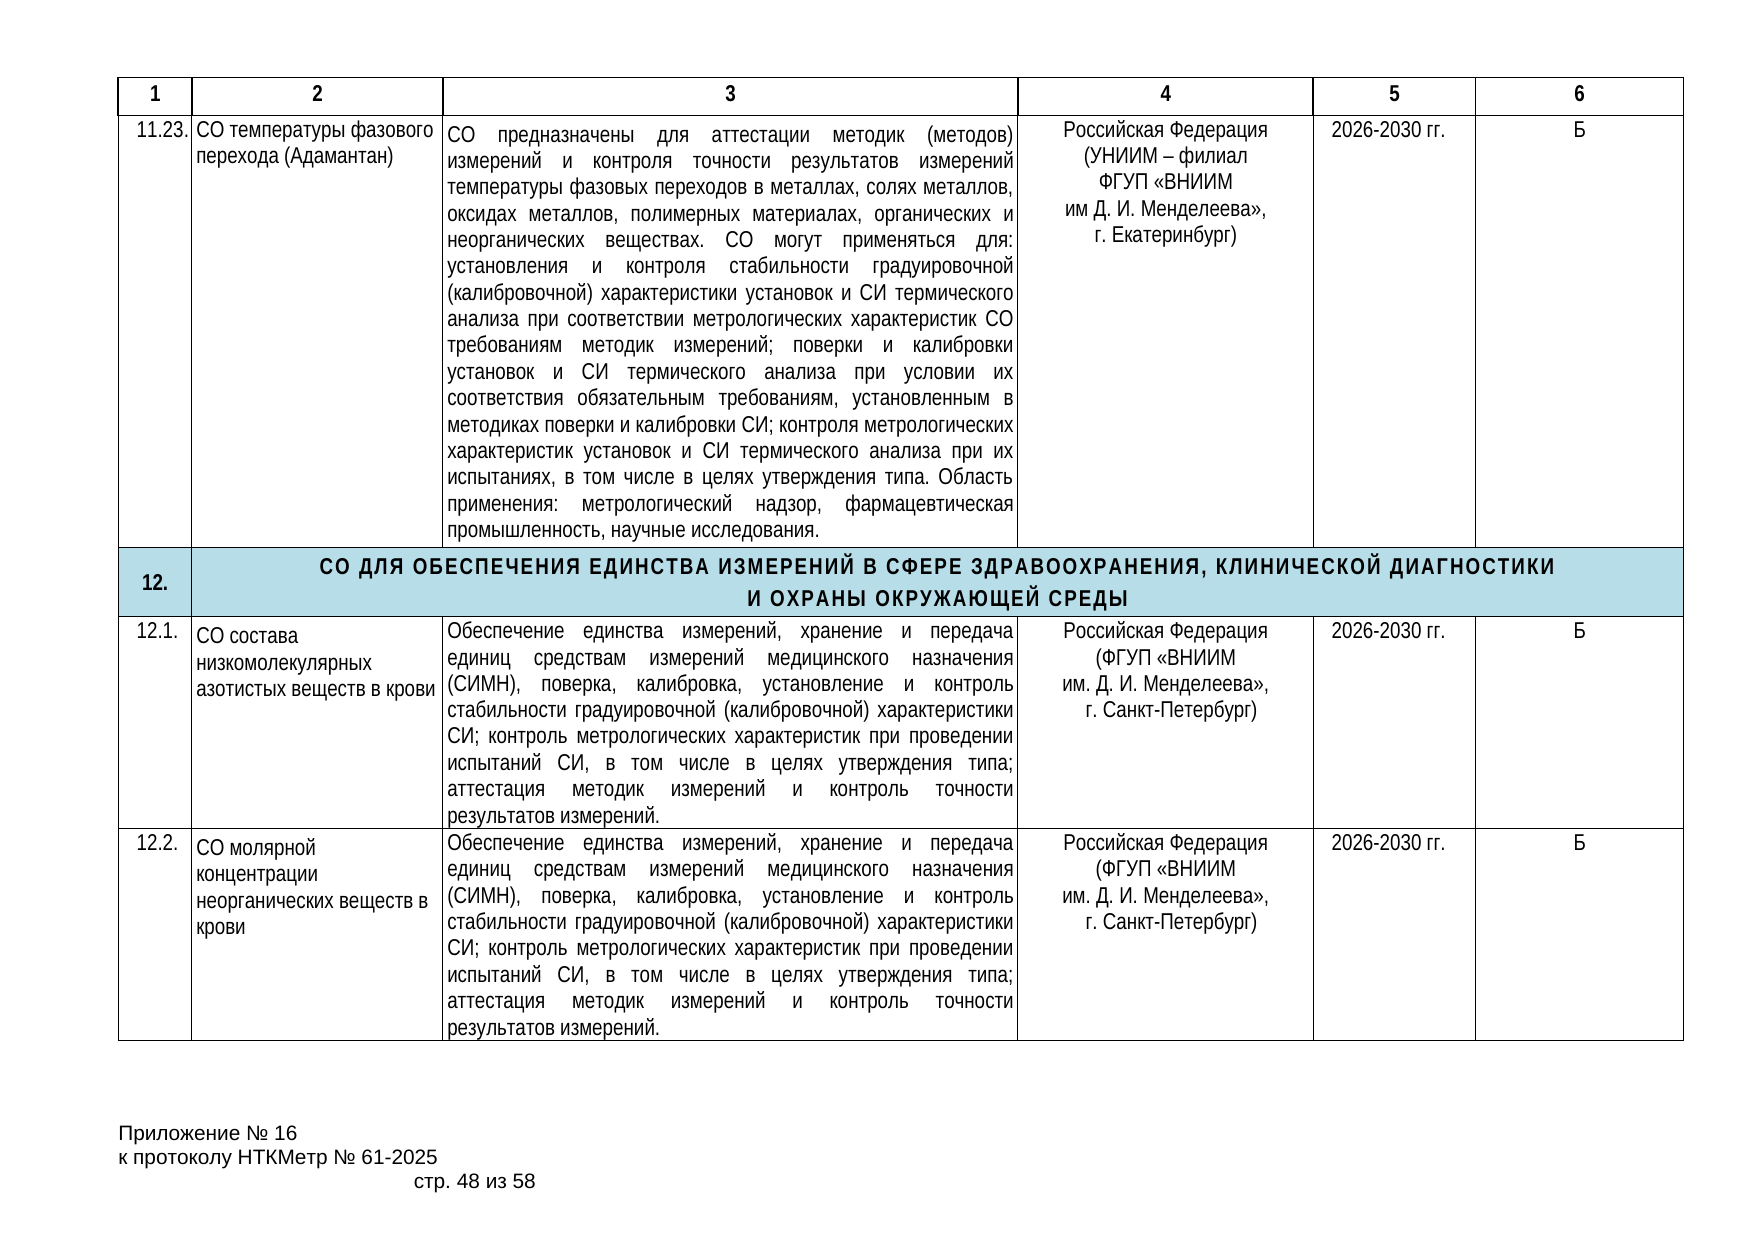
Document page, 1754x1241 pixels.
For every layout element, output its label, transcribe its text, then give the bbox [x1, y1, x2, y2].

table_cell [119, 116, 191, 547]
table_cell 2026-2030 гг. [1314, 829, 1475, 1040]
table_header 2 [193, 78, 442, 114]
table_cell СО молярной концентрации неорганических веществ в крови [192, 829, 442, 1040]
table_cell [443, 829, 1017, 1040]
table_cell 2026-2030 гг. [1314, 617, 1475, 828]
table_header 3 [444, 78, 1017, 114]
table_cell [1018, 829, 1313, 1040]
table_cell Российская Федерация (ФГУП «ВНИИМ им. Д. И. Менделеева», г. Санкт-Петербург) [1018, 617, 1313, 828]
table_cell СО предназначены для аттестации методик (методов) измерений и контроля точности результатов измерений температуры фазовых переходов в металлах, солях металлов, оксидах металлов, полимерных материалах, органических и неорганических веществах. СО могут применяться для: установления и контроля стабильности градуировочной (калибровочной) характеристики установок и СИ термического анализа при соответствии метрологических характеристик СО требованиям методик измерений; поверки и калибровки установок и СИ термического анализа при условии их соответствия обязательным требованиям, установленным в методиках поверки и калибровки СИ; контроля метрологических характеристик установок и СИ термического анализа при их испытаниях, в том числе в целях утверждения типа. Область применения: метрологический надзор, фармацевтическая промышленность, научные исследования. [443, 116, 1017, 547]
table_header 6 [1476, 78, 1683, 114]
table_cell [119, 548, 191, 616]
table_header 1 [119, 78, 191, 114]
table_cell [119, 617, 191, 828]
table_cell 2026-2030 гг. [1314, 116, 1475, 547]
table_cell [1018, 116, 1313, 547]
table_cell СО для обеспечения единства измерений в сфере здравоохранения, клинической диагностики и охраны окружающей среды [192, 548, 1683, 616]
table_cell Б [1476, 617, 1683, 828]
table_cell СО температуры фазового перехода (Адамантан) [192, 116, 442, 547]
table_cell [119, 829, 191, 1040]
table_cell Б [1476, 116, 1683, 547]
table_header 4 [1019, 78, 1312, 114]
table_cell СО состава низкомолекулярных азотистых веществ в крови [192, 617, 442, 828]
table_header 5 [1314, 78, 1475, 114]
table_cell Б [1476, 829, 1683, 1040]
